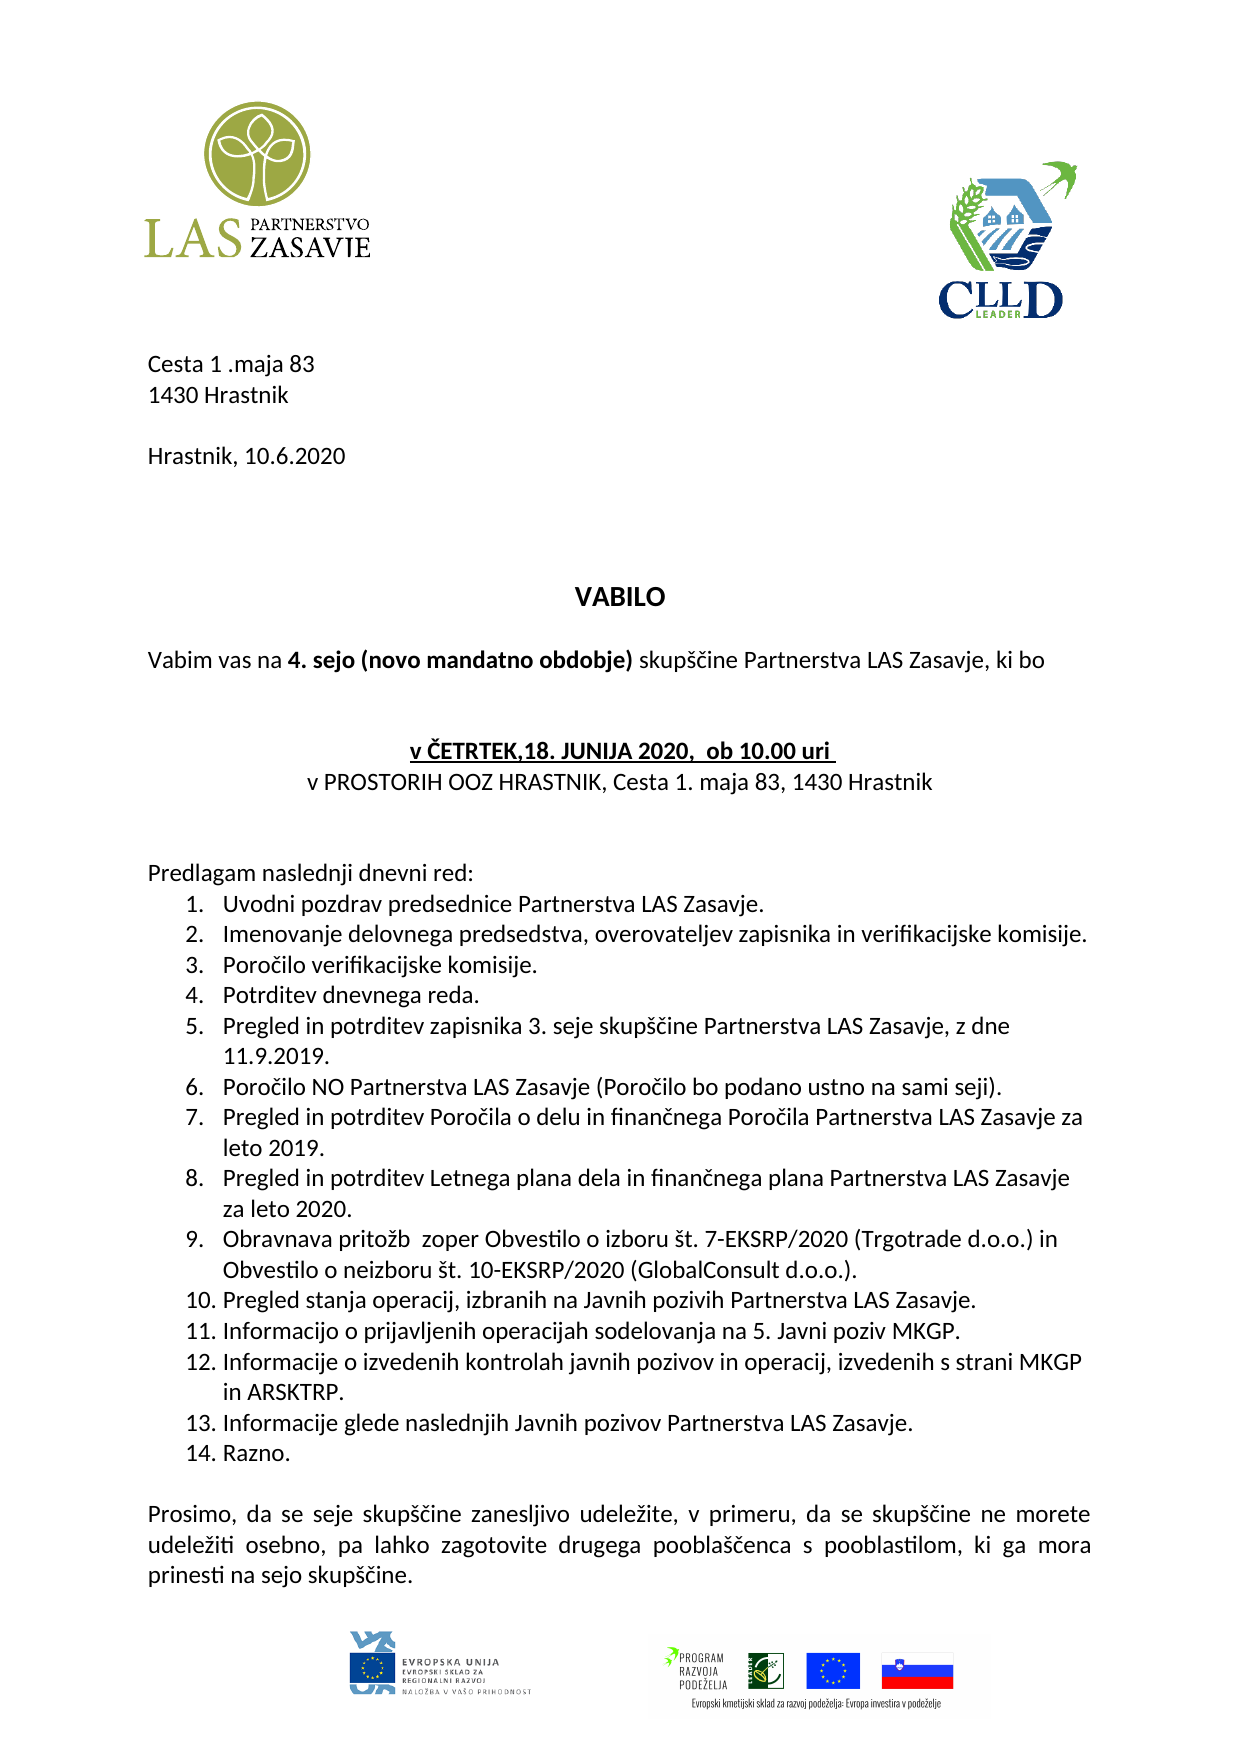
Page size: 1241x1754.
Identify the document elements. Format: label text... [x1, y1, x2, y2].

list Pregled in potrditev Letnega plana dela in finančnega plana Partnerstva LAS Zasavje za leto 2020. [185, 1163, 1093, 1224]
text Predlagam naslednji dnevni red: [148, 857, 1093, 888]
list Poročilo NO Partnerstva LAS Zasavje (Poročilo bo podano ustno na sami seji). [185, 1071, 1093, 1102]
list Pregled in potrditev zapisnika 3. seje skupščine Partnerstva LAS Zasavje, z dne 11.9.2019. [185, 1010, 1093, 1071]
list Razno. [185, 1437, 1093, 1468]
text v PROSTORIH OOZ HRASTNIK, Cesta 1. maja 83, 1430 Hrastnik [148, 766, 1093, 796]
text v ČETRTEK,18. JUNIJA 2020, ob 10.00 uri [148, 735, 1093, 766]
text Vabim vas na 4. sejo (novo mandatno obdobje) skupščine Partnerstva LAS Zasavje, ki bo [148, 644, 1093, 674]
list Pregled stanja operacij, izbranih na Javnih pozivih Partnerstva LAS Zasavje. [185, 1285, 1093, 1315]
list Informacije o izvedenih kontrolah javnih pozivov in operacij, izvedenih s strani MKGP in ARSKTRP. [185, 1346, 1093, 1407]
list Imenovanje delovnega predsedstva, overovateljev zapisnika in verifikacijske komisije. [185, 918, 1093, 949]
picture [303, 1604, 554, 1724]
text Prosimo, da se seje skupščine zanesljivo udeležite, v primeru, da se skupščine ne morete udeležiti osebno, pa lahko zagotovite drugega pooblaščenca s pooblastilom, ki ga mora prinesti na sejo skupščine. [148, 1498, 1093, 1590]
picture [908, 147, 1093, 349]
list Poročilo verifikacijske komisije. [185, 949, 1093, 979]
list Pregled in potrditev Poročila o delu in finančnega Poročila Partnerstva LAS Zasavje za leto 2019. [185, 1102, 1093, 1163]
list Obravnava pritožb zoper Obvestilo o izboru št. 7-EKSRP/2020 (Trgotrade d.o.o.) in Obvestilo o neizboru št. 10-EKSRP/2020 (GlobalConsult d.o.o.). [185, 1224, 1093, 1285]
list Informacije glede naslednjih Javnih pozivov Partnerstva LAS Zasavje. [185, 1407, 1093, 1437]
picture [647, 1634, 992, 1719]
text Hrastnik, 10.6.2020 [148, 440, 1093, 471]
list Potrditev dnevnega reda. [185, 979, 1093, 1010]
text 1430 Hrastnik [148, 379, 1093, 410]
text Cesta 1 .maja 83 [148, 349, 1093, 379]
list Informacijo o prijavljenih operacijah sodelovanja na 5. Javni poziv MKGP. [185, 1315, 1093, 1346]
text VABILO [148, 578, 1093, 613]
list Uvodni pozdrav predsednice Partnerstva LAS Zasavje. [185, 888, 1093, 918]
